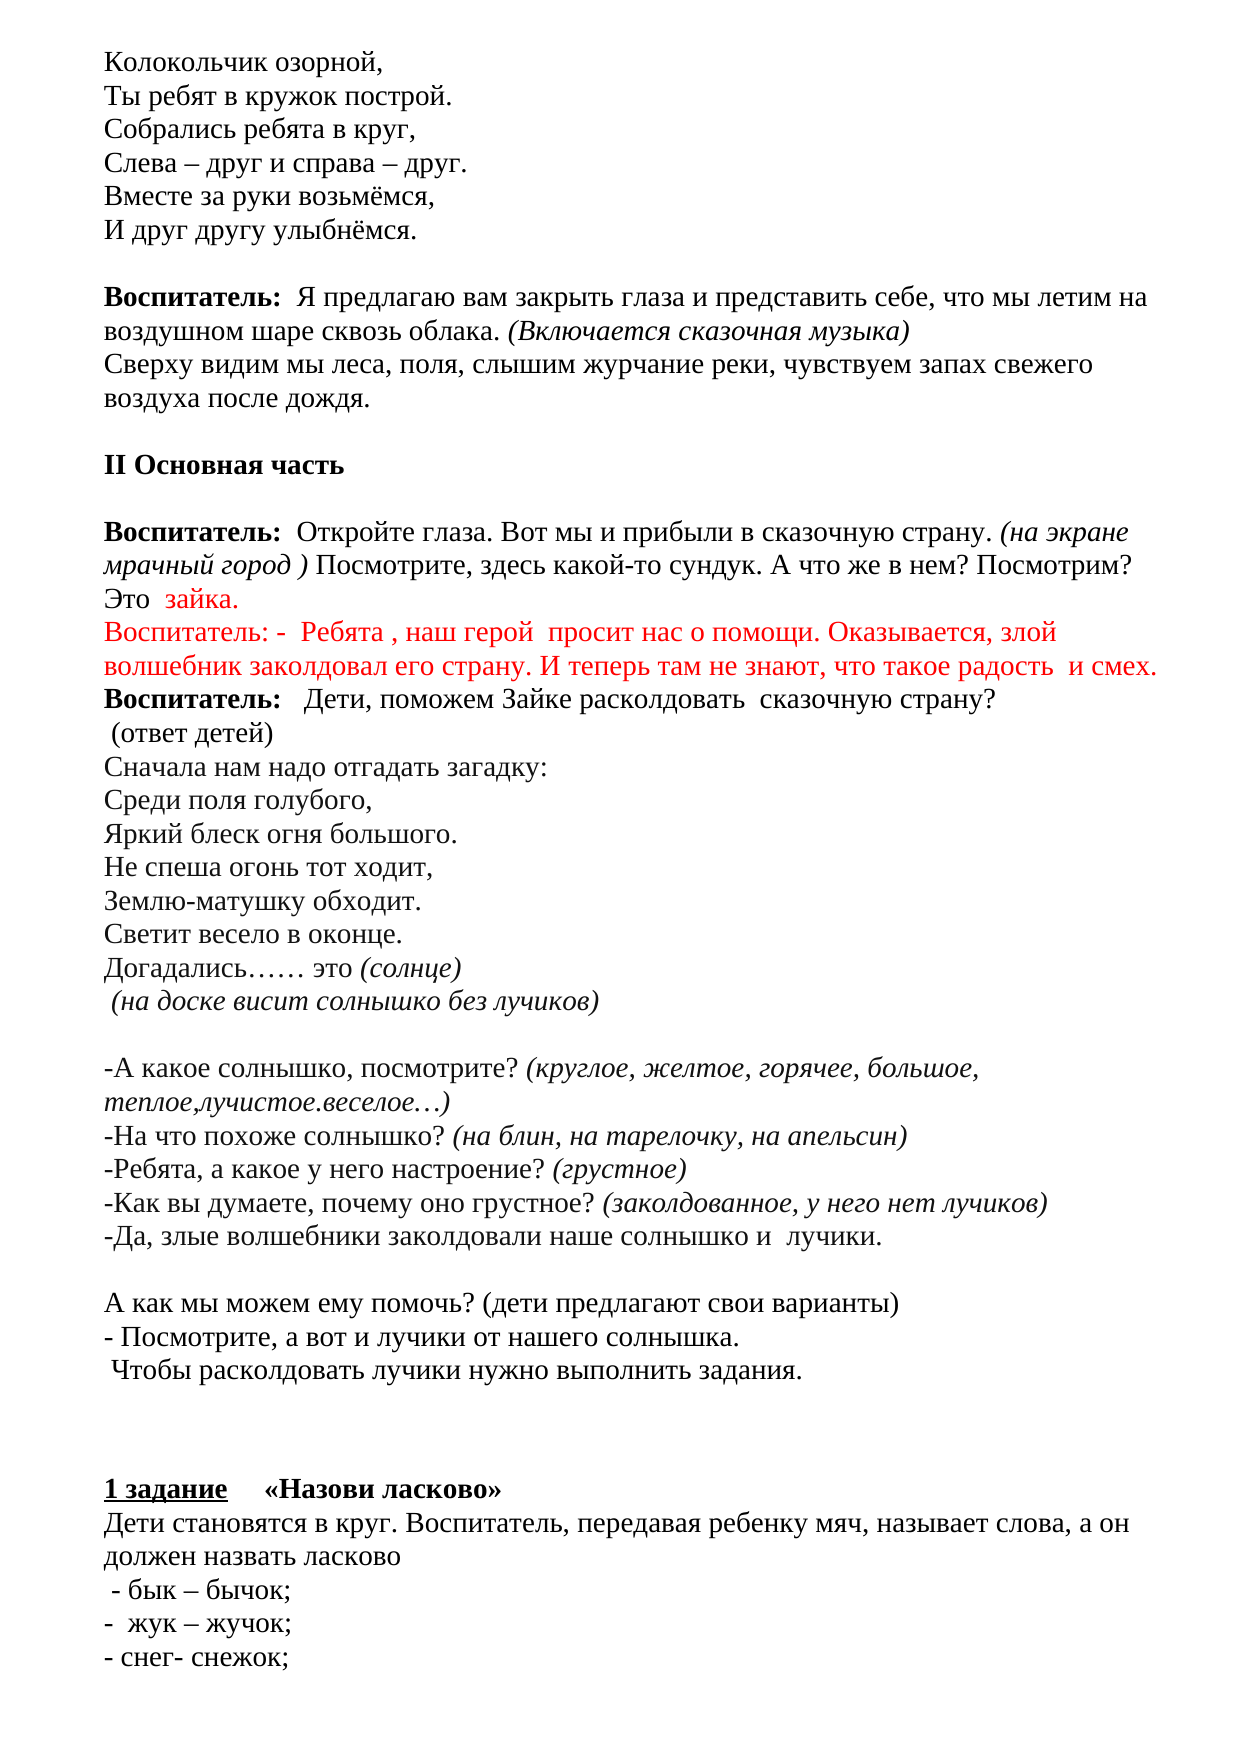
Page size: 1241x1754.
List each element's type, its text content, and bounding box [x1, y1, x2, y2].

text - жук – жучок; [103, 1605, 1167, 1639]
text Сначала нам надо отгадать загадку: [103, 749, 1167, 782]
text -Да, злые волшебники заколдовали наше солнышко и лучики. [103, 1218, 1167, 1252]
text Догадались…… это (солнце) [103, 950, 1167, 983]
text - Посмотрите, а вот и лучики от нашего солнышка. [103, 1319, 1167, 1352]
text Чтобы расколдовать лучики нужно выполнить задания. [103, 1352, 1167, 1386]
text II Основная часть [103, 447, 1167, 480]
text Воспитатель: Откройте глаза. Вот мы и прибыли в сказочную страну. (на экране мрачный город ) Посмотрите, здесь какой-то сундук. А что же в нем? Посмотрим? Это зайка. [103, 514, 1167, 614]
text Сверху видим мы леса, поля, слышим журчание реки, чувствуем запах свежего воздуха после дождя. [103, 346, 1167, 413]
text (ответ детей) [103, 715, 1167, 749]
text -На что похоже солнышко? (на блин, на тарелочку, на апельсин) [103, 1118, 1167, 1151]
text Воспитатель: - Ребята , наш герой просит нас о помощи. Оказывается, злой волшебник заколдовал его страну. И теперь там не знают, что такое радость и смех. [103, 614, 1167, 682]
text -Ребята, а какое у него настроение? (грустное) [103, 1151, 1167, 1185]
text - бык – бычок; [103, 1572, 1167, 1605]
text Колокольчик озорной, Ты ребят в кружок построй. Собрались ребята в круг, Слева – друг и справа – друг. Вместе за руки возьмёмся, И друг другу улыбнёмся. [103, 44, 1167, 246]
text Не спеша огонь тот ходит, [103, 849, 1167, 883]
text Дети становятся в круг. Воспитатель, передавая ребенку мяч, называет слова, а он должен назвать ласково [103, 1505, 1167, 1572]
text -А какое солнышко, посмотрите? (круглое, желтое, горячее, большое, теплое,лучистое.веселое…) [103, 1051, 1167, 1118]
text А как мы можем ему помочь? (дети предлагают свои варианты) [103, 1285, 1167, 1319]
text Среди поля голубого, [103, 782, 1167, 816]
text Воспитатель: Я предлагаю вам закрыть глаза и представить себе, что мы летим на воздушном шаре сквозь облака. (Включается сказочная музыка) [103, 279, 1167, 346]
text Светит весело в оконце. [103, 916, 1167, 950]
text Воспитатель: Дети, поможем Зайке расколдовать сказочную страну? [103, 682, 1167, 715]
text - снег- снежок; [103, 1639, 1167, 1672]
text (на доске висит солнышко без лучиков) [103, 983, 1167, 1017]
text Землю-матушку обходит. [103, 883, 1167, 916]
text 1 задание «Назови ласково» [103, 1471, 1167, 1505]
text Яркий блеск огня большого. [103, 816, 1167, 849]
text -Как вы думаете, почему оно грустное? (заколдованное, у него нет лучиков) [103, 1185, 1167, 1218]
